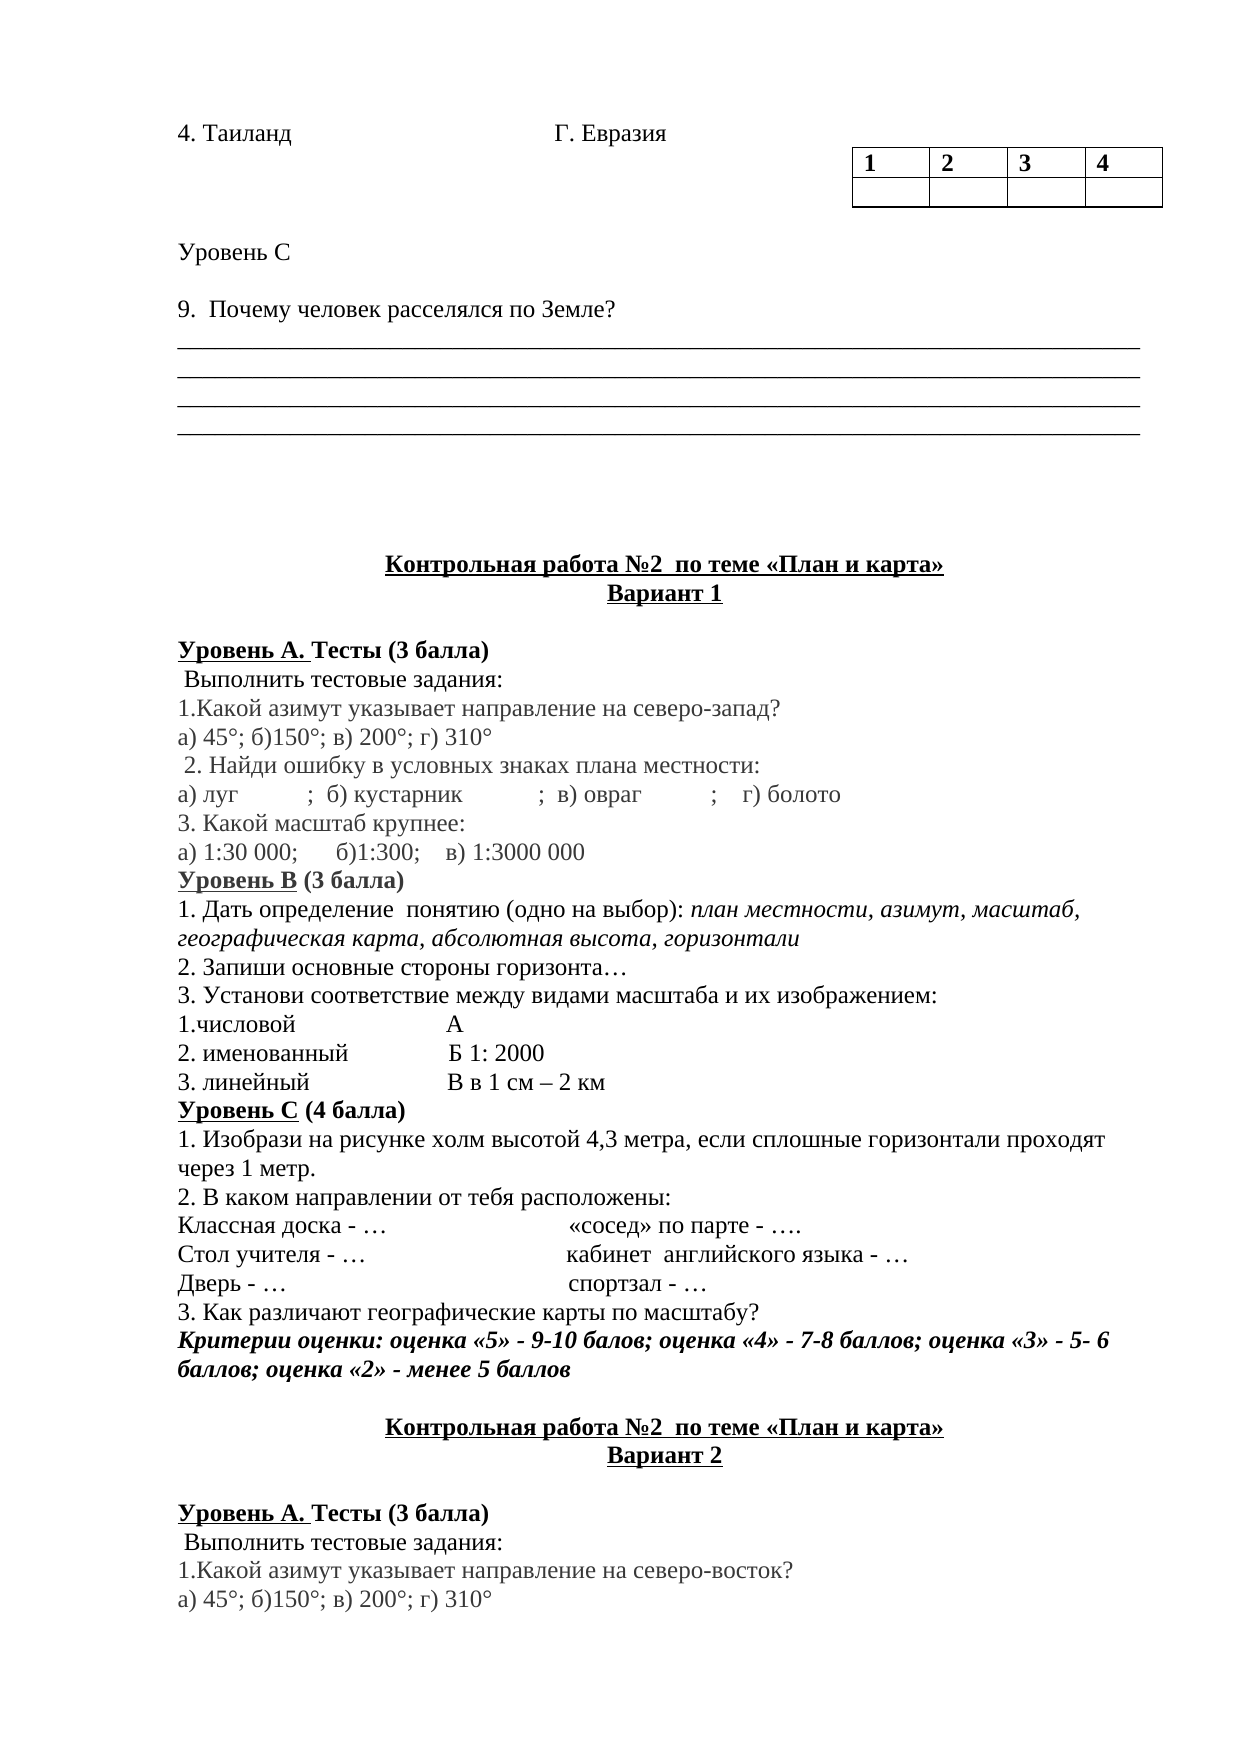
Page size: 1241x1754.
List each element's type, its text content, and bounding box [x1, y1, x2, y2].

text 1. Изобрази на рисунке холм высотой 4,3 метра, если сплошные горизонтали проходят через 1 метр. [177, 1124, 1152, 1182]
text 1.Какой азимут указывает направление на северо-восток? [177, 1556, 1152, 1584]
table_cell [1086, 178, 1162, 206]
text Контрольная работа №2 по теме «План и карта» [177, 549, 1152, 578]
text Уровень А. Тесты (3 балла) [177, 1498, 1152, 1527]
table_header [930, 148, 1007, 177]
text 4. Таиланд Г. Евразия [177, 118, 1152, 147]
text 3. Какой масштаб крупнее: [177, 808, 1152, 837]
text а) 45°; б)150°; в) 200°; г) 310° [177, 722, 1152, 751]
text 2. именованный Б 1: 2000 [177, 1038, 1152, 1067]
text 3. Как различают географические карты по масштабу? [177, 1297, 1152, 1326]
text Вариант 1 [177, 578, 1152, 607]
text а) 45°; б)150°; в) 200°; г) 310° [177, 1584, 1152, 1613]
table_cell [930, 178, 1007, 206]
text 1. Дать определение понятию (одно на выбор): план местности, азимут, масштаб, географическая карта, абсолютная высота, горизонтали [177, 894, 1152, 952]
text Стол учителя - … кабинет английского языка - … [177, 1239, 1152, 1268]
text 2. Найди ошибку в условных знаках плана местности: [177, 751, 1152, 779]
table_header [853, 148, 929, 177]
text Уровень С [177, 237, 1152, 265]
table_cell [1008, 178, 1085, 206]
text а) 1:30 000; б)1:300; в) 1:3000 000 [177, 837, 1152, 866]
text 3. Установи соответствие между видами масштаба и их изображением: [177, 981, 1152, 1009]
text Дверь - … спортзал - … [177, 1268, 1152, 1297]
text Классная доска - … «сосед» по парте - …. [177, 1211, 1152, 1239]
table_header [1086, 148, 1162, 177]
text 1.числовой А [177, 1009, 1152, 1038]
text Уровень А. Тесты (3 балла) [177, 636, 1152, 664]
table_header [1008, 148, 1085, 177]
text Контрольная работа №2 по теме «План и карта» [177, 1412, 1152, 1441]
text 2. В каком направлении от тебя расположены: [177, 1182, 1152, 1211]
text а) луг ; б) кустарник ; в) овраг ; г) болото [177, 779, 1152, 808]
text Уровень С (4 балла) [177, 1096, 1152, 1124]
text Уровень В (3 балла) [177, 866, 1152, 894]
text 3. линейный В в 1 см – 2 км [177, 1067, 1152, 1096]
text Вариант 2 [177, 1441, 1152, 1469]
text Критерии оценки: оценка «5» - 9-10 балов; оценка «4» - 7-8 баллов; оценка «3» - 5- 6 баллов; оценка «2» - менее 5 баллов [177, 1326, 1152, 1383]
text 1.Какой азимут указывает направление на северо-запад? [177, 693, 1152, 722]
text Выполнить тестовые задания: [177, 1527, 1152, 1556]
text 9. Почему человек расселялся по Земле? ____________________________________________________________________________________________________________________________________________________________________________________________________________________________________________________________________________________________________________________ [177, 294, 1152, 438]
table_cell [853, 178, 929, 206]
text Выполнить тестовые задания: [177, 664, 1152, 693]
text 2. Запиши основные стороны горизонта… [177, 952, 1152, 981]
